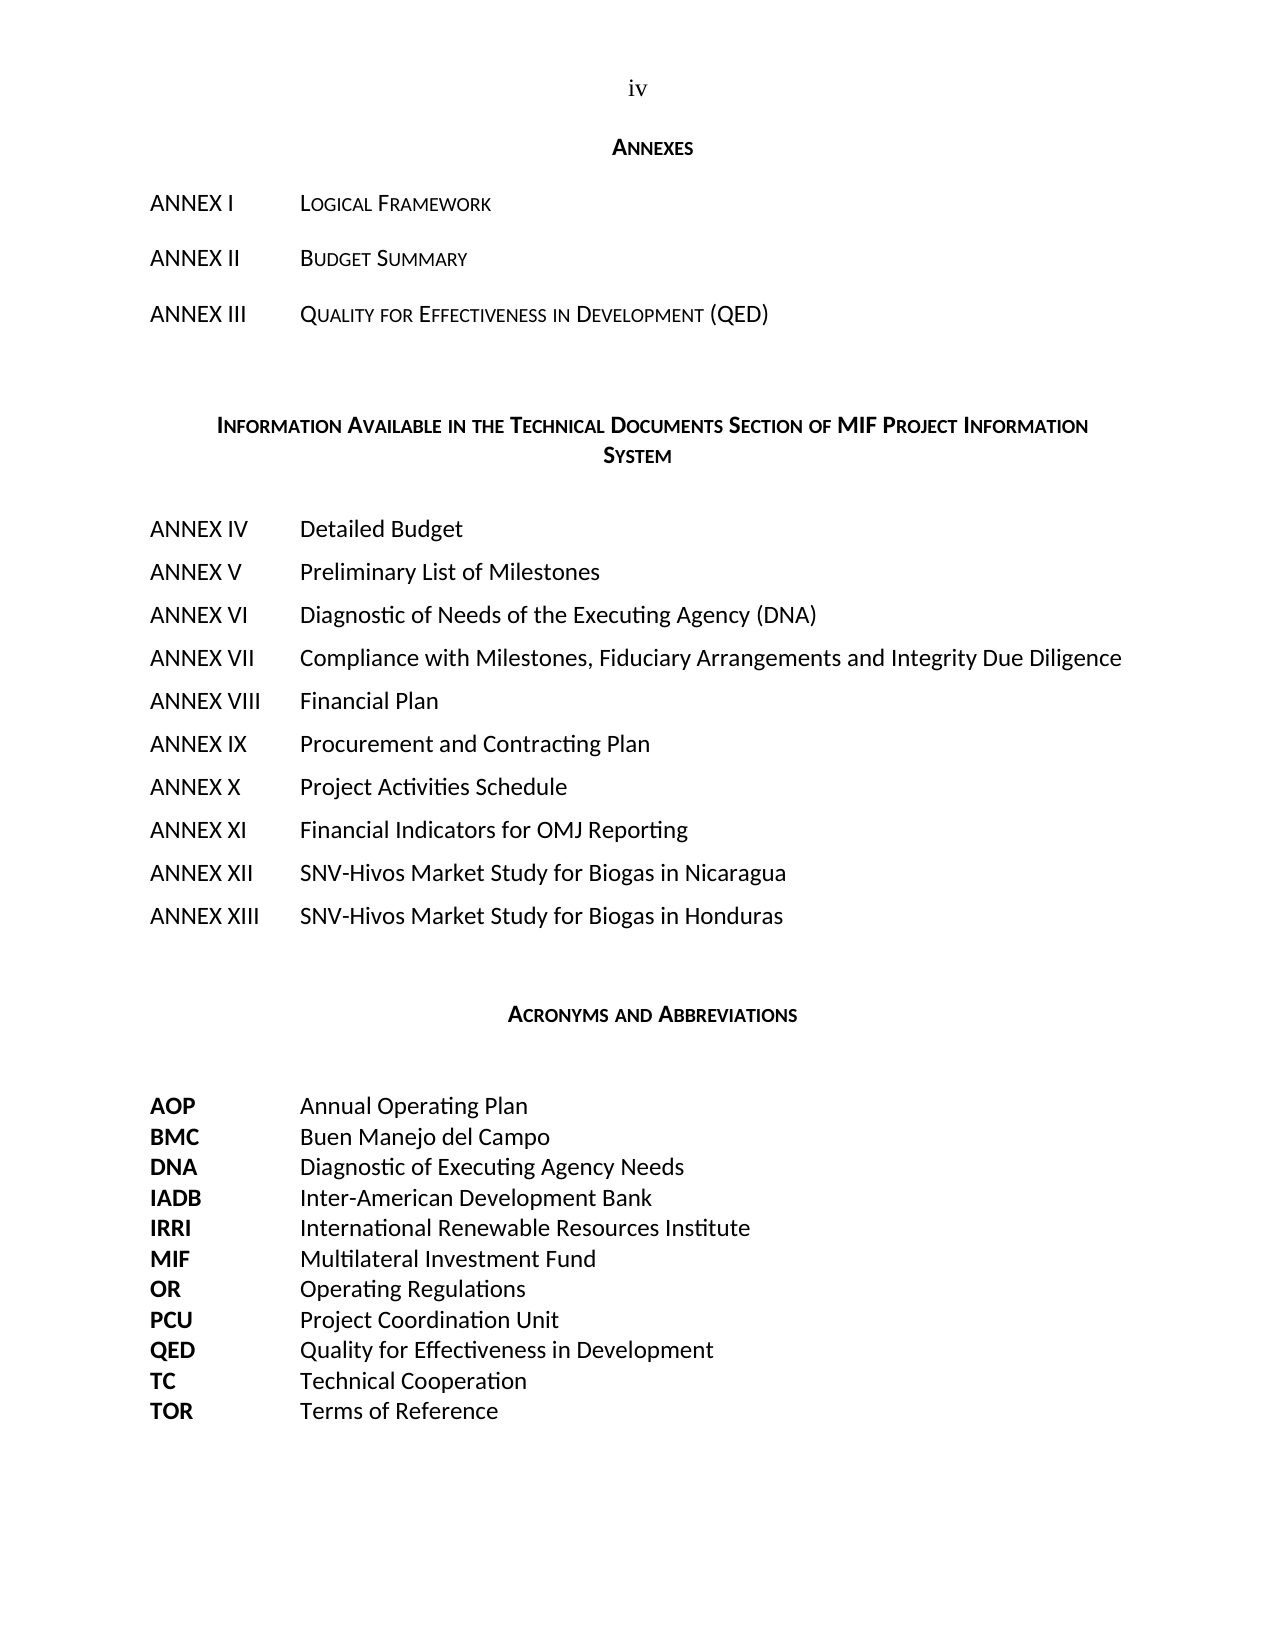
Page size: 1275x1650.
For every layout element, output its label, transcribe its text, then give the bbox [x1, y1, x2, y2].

text IADB Inter-American Development Bank [150, 1182, 1125, 1212]
text TOR Terms of Reference [150, 1395, 1125, 1426]
text ANNEX VII Compliance with Milestones, Fiduciary Arrangements and Integrity Due Diligence [150, 642, 1125, 672]
text ANNEX VIII Financial Plan [150, 685, 1125, 716]
text ANNEX II Budget Summary [150, 242, 1125, 273]
text Annexes [150, 131, 1125, 162]
text ANNEX IX Procurement and Contracting Plan [150, 728, 1125, 758]
text AOP Annual Operating Plan [150, 1090, 1125, 1121]
text Acronyms and Abbreviations [150, 999, 1125, 1029]
text ANNEX XII SNV-Hivos Market Study for Biogas in Nicaragua [150, 857, 1125, 888]
text ANNEX III Quality for Effectiveness in Development (QED) [150, 298, 1125, 328]
text ANNEX VI Diagnostic of Needs of the Executing Agency (DNA) [150, 599, 1125, 629]
text IRRI International Renewable Resources Institute [150, 1212, 1125, 1243]
text Information Available in the Technical Documents Section of MIF Project Information System [150, 409, 1125, 470]
text ANNEX I Logical Framework [150, 187, 1125, 217]
text MIF Multilateral Investment Fund [150, 1243, 1125, 1273]
text ANNEX X Project Activities Schedule [150, 771, 1125, 802]
text PCU Project Coordination Unit [150, 1304, 1125, 1334]
text BMC Buen Manejo del Campo [150, 1121, 1125, 1151]
text DNA Diagnostic of Executing Agency Needs [150, 1151, 1125, 1182]
text ANNEX V Preliminary List of Milestones [150, 556, 1125, 586]
text ANNEX XI Financial Indicators for OMJ Reporting [150, 814, 1125, 844]
text ANNEX XIII SNV-Hivos Market Study for Biogas in Honduras [150, 900, 1125, 931]
text OR Operating Regulations [150, 1273, 1125, 1304]
text ANNEX IV Detailed Budget [150, 513, 1125, 543]
text TC Technical Cooperation [150, 1365, 1125, 1395]
text QED Quality for Effectiveness in Development [150, 1334, 1125, 1365]
